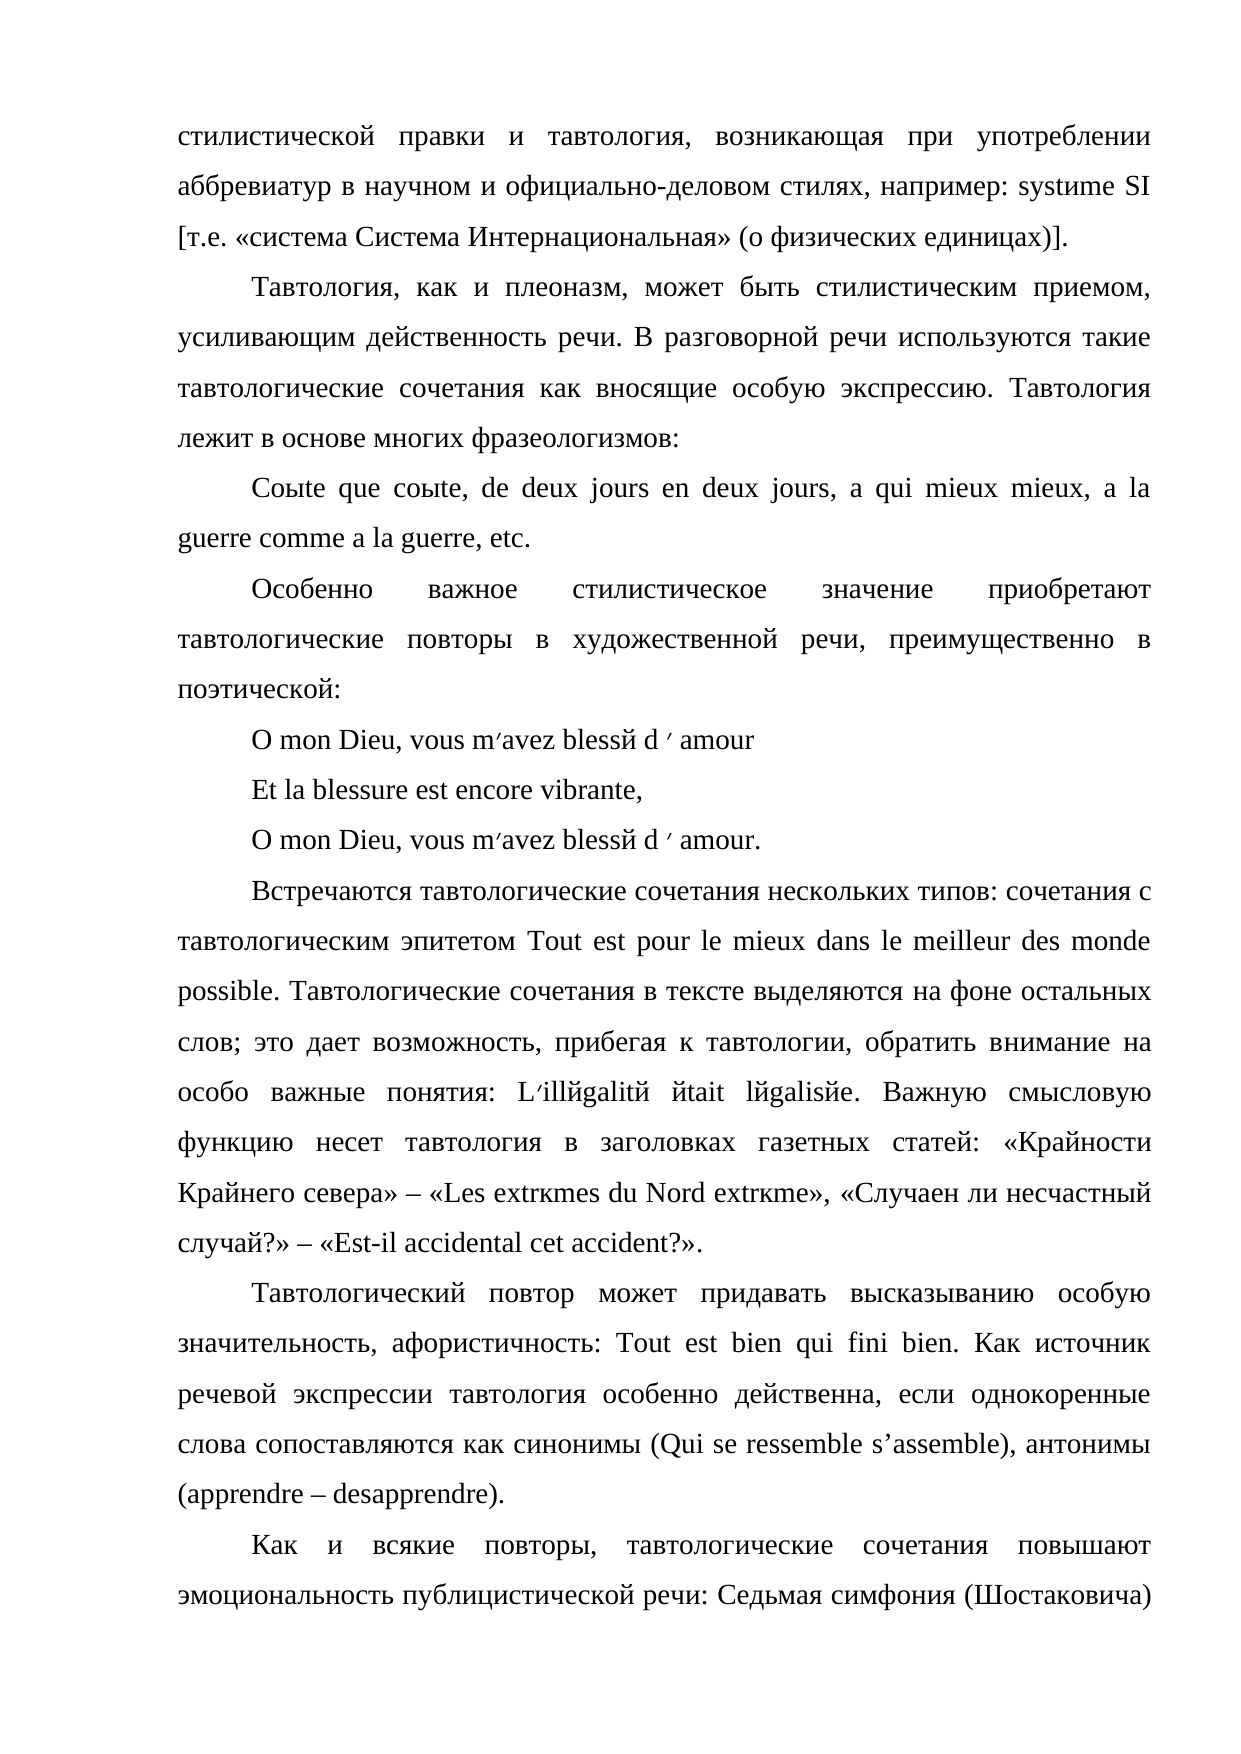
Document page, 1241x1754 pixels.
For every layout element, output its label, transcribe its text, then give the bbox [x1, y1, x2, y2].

text Особенно важное стилистическое значение приобретают тавтологические повторы в художественной речи, преимущественно в поэтической: [177, 571, 1152, 705]
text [177, 1527, 1152, 1611]
text Et la blessure est encore vibrante, [177, 772, 1152, 806]
text Тавтологический повтор может придавать высказыванию особую значительность, афористичность: Tout est bien qui fini bien. Как источник речевой экспрессии тавтология особенно действенна, если однокоренные слова сопоставляются как синонимы (Qui se ressemble s’assemble), антонимы (apprendre – desapprendre). [177, 1275, 1152, 1510]
text Тавтология, как и плеоназм, может быть стилистическим приемом, усиливающим действенность речи. В разговорной речи используются такие тавтологические сочетания как вносящие особую экспрессию. Тавтология лежит в основе многих фразеологизмов: [177, 269, 1152, 453]
text Встречаются тавтологические сочетания нескольких типов: сочетания с тавтологическим эпитетом Tout est pour le mieux dans le meilleur des monde possible. Тавтологические сочетания в тексте выделяются на фоне остальных слов; это дает возможность, прибегая к тавтологии, обратить внимание на особо важные понятия: L׳illйgalitй йtait lйgalisйe. Важную смысловую функцию несет тавтология в заголовках газетных статей: «Крайности Крайнего севера» – «Les extrкmes du Nord extrкme», «Случаен ли несчастный случай?» – «Est-il accidental cet accident?». [177, 873, 1152, 1258]
text O mon Dieu, vous m׳avez blessй d ׳ amour. [177, 822, 1152, 856]
text Coыte que coыte, de deux jours en deux jours, а qui mieux mieux, а la guerre comme а la guerre, etc. [177, 470, 1152, 554]
text O mon Dieu, vous m׳avez blessй d ׳ amour [177, 722, 1152, 755]
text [177, 118, 1152, 252]
